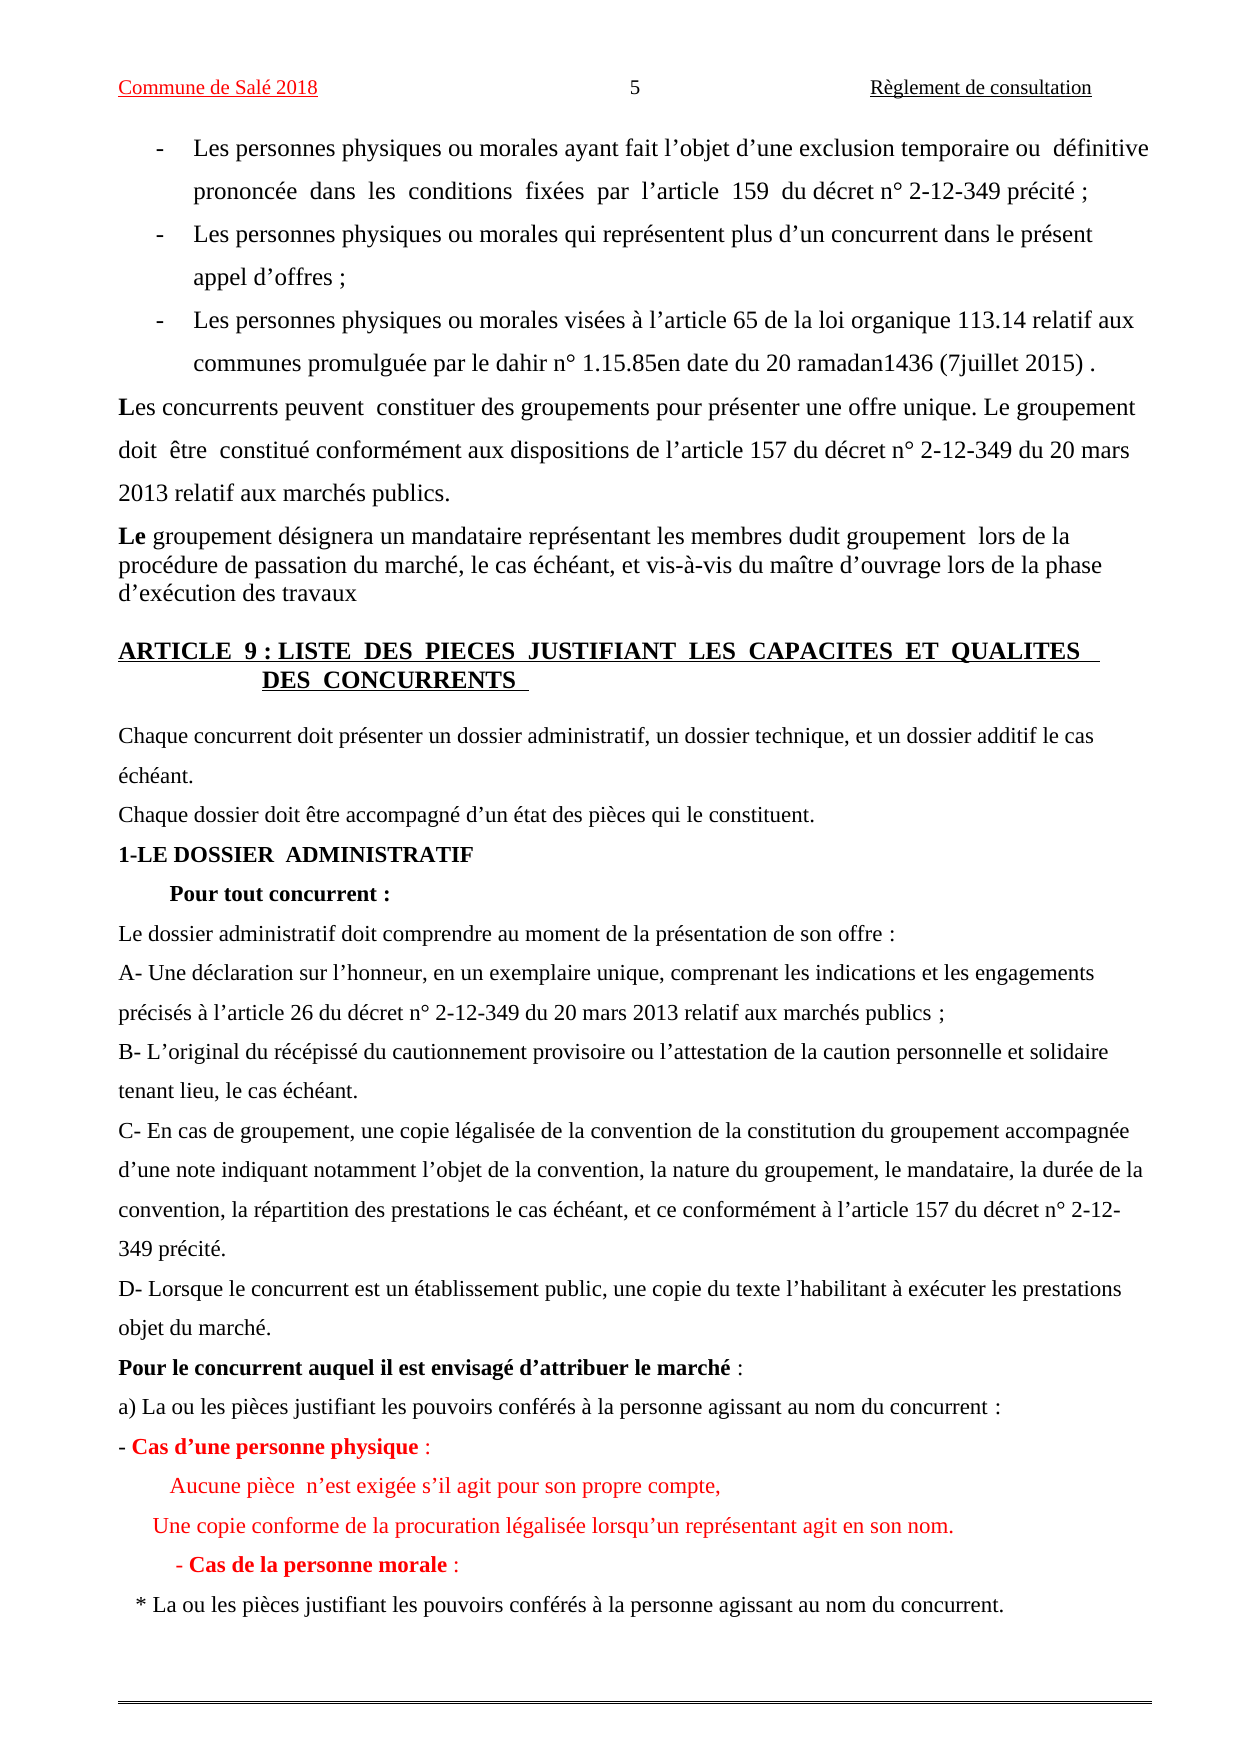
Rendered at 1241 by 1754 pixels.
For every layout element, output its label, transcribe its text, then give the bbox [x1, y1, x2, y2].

text Pour le concurrent auquel il est envisagé d’attribuer le marché : [118, 1354, 1152, 1380]
text 1-LE DOSSIER ADMINISTRATIF [118, 841, 1152, 867]
list Les personnes physiques ou morales qui représentent plus d’un concurrent dans le présent appel d’offres ; [156, 219, 1152, 291]
text * La ou les pièces justifiant les pouvoirs conférés à la personne agissant au nom du concurrent. [118, 1591, 1152, 1617]
text ARTICLE 9 : LISTE DES PIECES JUSTIFIANT LES CAPACITES ET QUALITES [118, 636, 1152, 665]
text Chaque dossier doit être accompagné d’un état des pièces qui le constituent. [118, 801, 1152, 828]
text Chaque concurrent doit présenter un dossier administratif, un dossier technique, et un dossier additif le cas échéant. [118, 722, 1152, 788]
text Pour tout concurrent : [118, 880, 1152, 907]
text A- Une déclaration sur l’honneur, en un exemplaire unique, comprenant les indications et les engagements précisés à l’article 26 du décret n° 2-12-349 du 20 mars 2013 relatif aux marchés publics ; [118, 959, 1152, 1025]
list Les personnes physiques ou morales ayant fait l’objet d’une exclusion temporaire ou définitive prononcée dans les conditions fixées par l’article 159 du décret n° 2-12-349 précité ; [156, 133, 1152, 205]
text Une copie conforme de la procuration légalisée lorsqu’un représentant agit en son nom. [118, 1512, 1152, 1538]
text C- En cas de groupement, une copie légalisée de la convention de la constitution du groupement accompagnée d’une note indiquant notamment l’objet de la convention, la nature du groupement, le mandataire, la durée de la convention, la répartition des prestations le cas échéant, et ce conformément à l’article 157 du décret n° 2-12-349 précité. [118, 1117, 1152, 1262]
text Le dossier administratif doit comprendre au moment de la présentation de son offre : [118, 920, 1152, 946]
text D- Lorsque le concurrent est un établissement public, une copie du texte l’habilitant à exécuter les prestations objet du marché. [118, 1275, 1152, 1341]
text B- L’original du récépissé du cautionnement provisoire ou l’attestation de la caution personnelle et solidaire tenant lieu, le cas échéant. [118, 1038, 1152, 1104]
list Les personnes physiques ou morales visées à l’article 65 de la loi organique 113.14 relatif aux communes promulguée par le dahir n° 1.15.85en date du 20 ramadan1436 (7juillet 2015) . [156, 305, 1152, 377]
text - Cas d’une personne physique : [118, 1433, 1152, 1459]
text Aucune pièce n’est exigée s’il agit pour son propre compte, [118, 1472, 1152, 1499]
text DES CONCURRENTS [118, 665, 1152, 693]
text a) La ou les pièces justifiant les pouvoirs conférés à la personne agissant au nom du concurrent : [118, 1393, 1152, 1420]
text Les concurrents peuvent constituer des groupements pour présenter une offre unique. Le groupement doit être constitué conformément aux dispositions de l’article 157 du décret n° 2-12-349 du 20 mars 2013 relatif aux marchés publics. [118, 392, 1152, 507]
text Le groupement désignera un mandataire représentant les membres dudit groupement lors de la procédure de passation du marché, le cas échéant, et vis-à-vis du maître d’ouvrage lors de la phase d’exécution des travaux [118, 521, 1152, 607]
text - Cas de la personne morale : [118, 1551, 1152, 1578]
